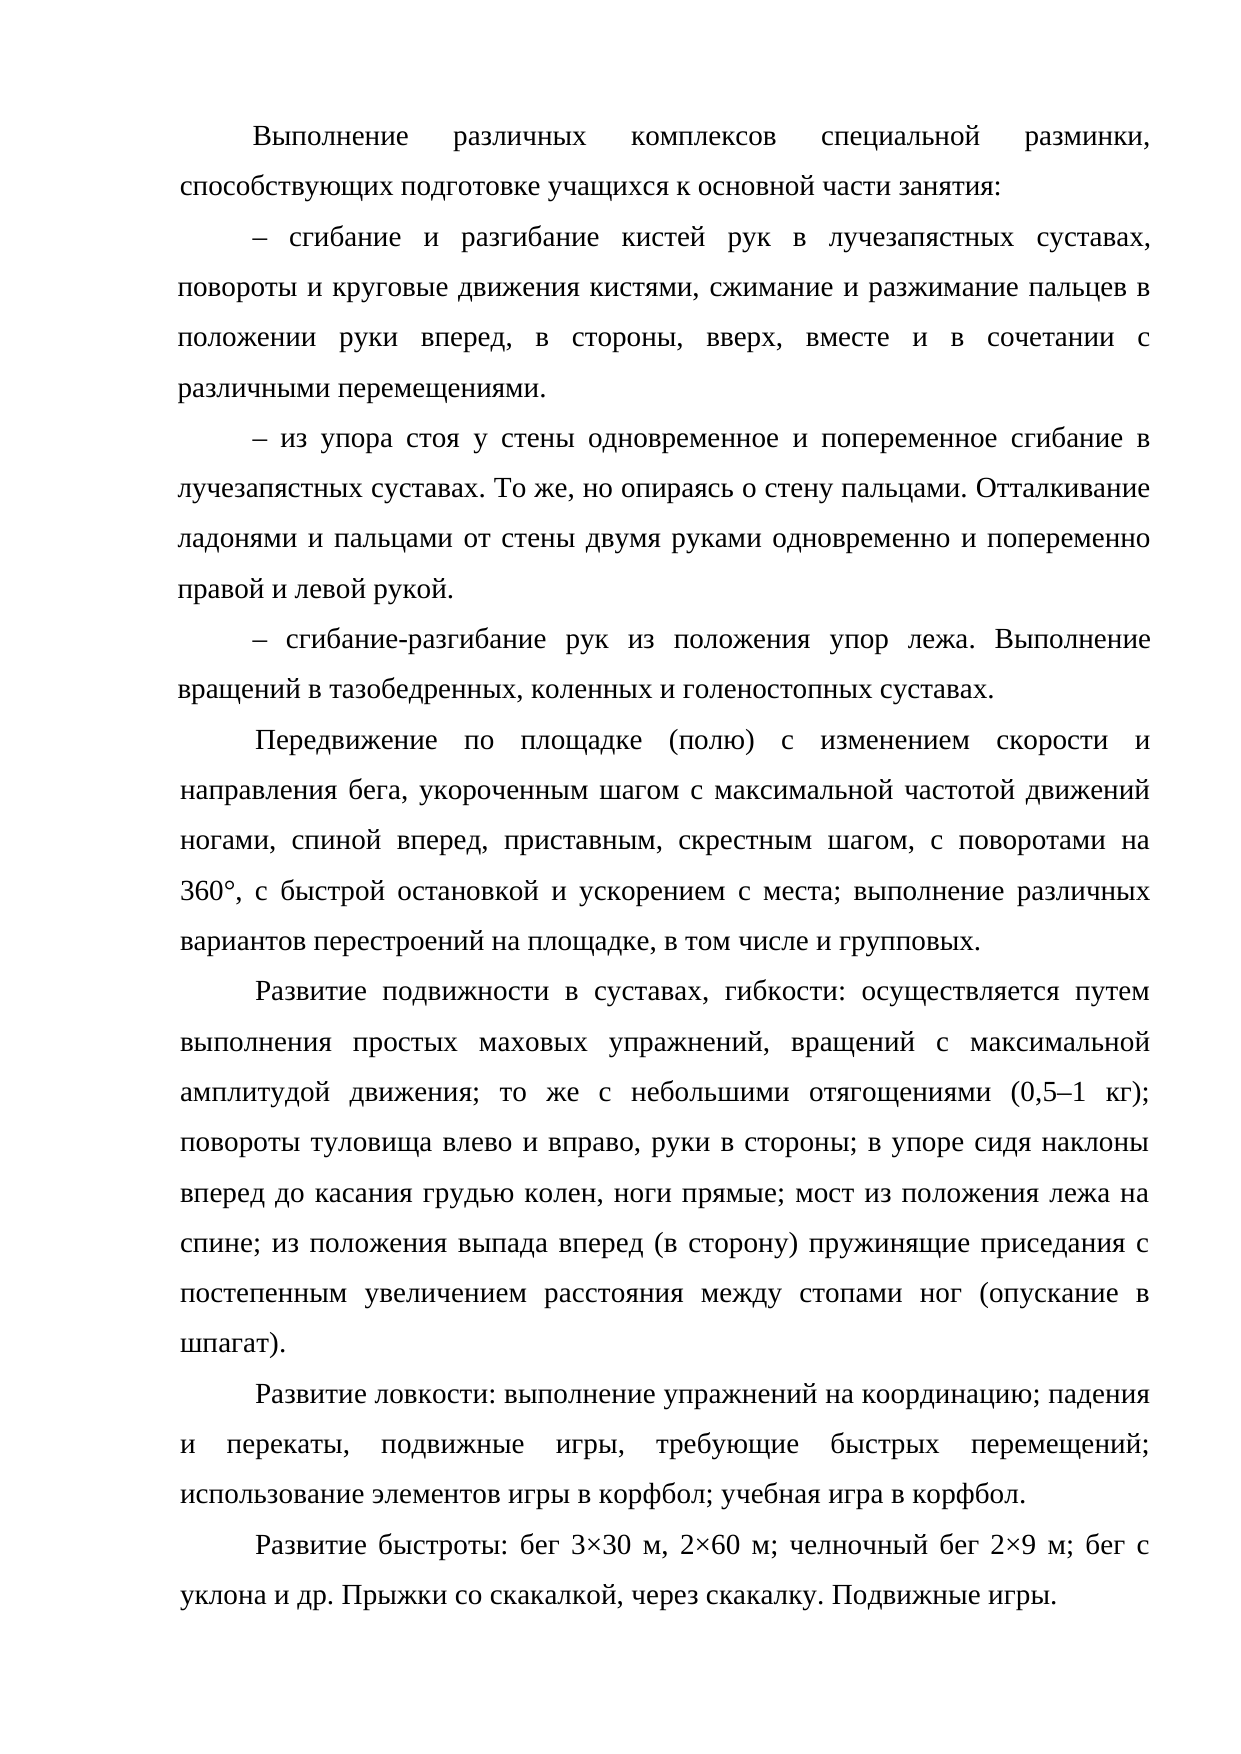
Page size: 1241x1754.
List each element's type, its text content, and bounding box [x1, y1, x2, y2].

text Развитие быстроты: бег 3×30 м, 2×60 м; челночный бег 2×9 м; бег с уклона и др. Прыжки со скакалкой, через скакалку. Подвижные игры. [180, 1527, 1151, 1611]
text Развитие подвижности в суставах, гибкости: осуществляется путем выполнения простых маховых упражнений, вращений с максимальной амплитудой движения; то же с небольшими отягощениями (0,5–1 кг); повороты туловища влево и вправо, руки в стороны; в упоре сидя наклоны вперед до касания грудью колен, ноги прямые; мост из положения лежа на спине; из положения выпада вперед (в сторону) пружинящие приседания с постепенным увеличением расстояния между стопами ног (опускание в шпагат). [180, 973, 1151, 1359]
text – сгибание и разгибание кистей рук в лучезапястных суставах, повороты и круговые движения кистями, сжимание и разжимание пальцев в положении руки вперед, в стороны, вверх, вместе и в сочетании с различными перемещениями. [177, 219, 1152, 403]
text Выполнение различных комплексов специальной разминки, способствующих подготовке учащихся к основной части занятия: [179, 118, 1151, 202]
text Передвижение по площадке (полю) с изменением скорости и направления бега, укороченным шагом с максимальной частотой движений ногами, спиной вперед, приставным, скрестным шагом, с поворотами на 360°, с быстрой остановкой и ускорением с места; выполнение различных вариантов перестроений на площадке, в том числе и групповых. [180, 722, 1151, 957]
text Развитие ловкости: выполнение упражнений на координацию; падения и перекаты, подвижные игры, требующие быстрых перемещений; использование элементов игры в корфбол; учебная игра в корфбол. [180, 1376, 1151, 1510]
text – из упора стоя у стены одновременное и попеременное сгибание в лучезапястных суставах. То же, но опираясь о стену пальцами. Отталкивание ладонями и пальцами от стены двумя руками одновременно и попеременно правой и левой рукой. [177, 420, 1152, 604]
text – сгибание-разгибание рук из положения упор лежа. Выполнение вращений в тазобедренных, коленных и голеностопных суставах. [177, 621, 1152, 705]
